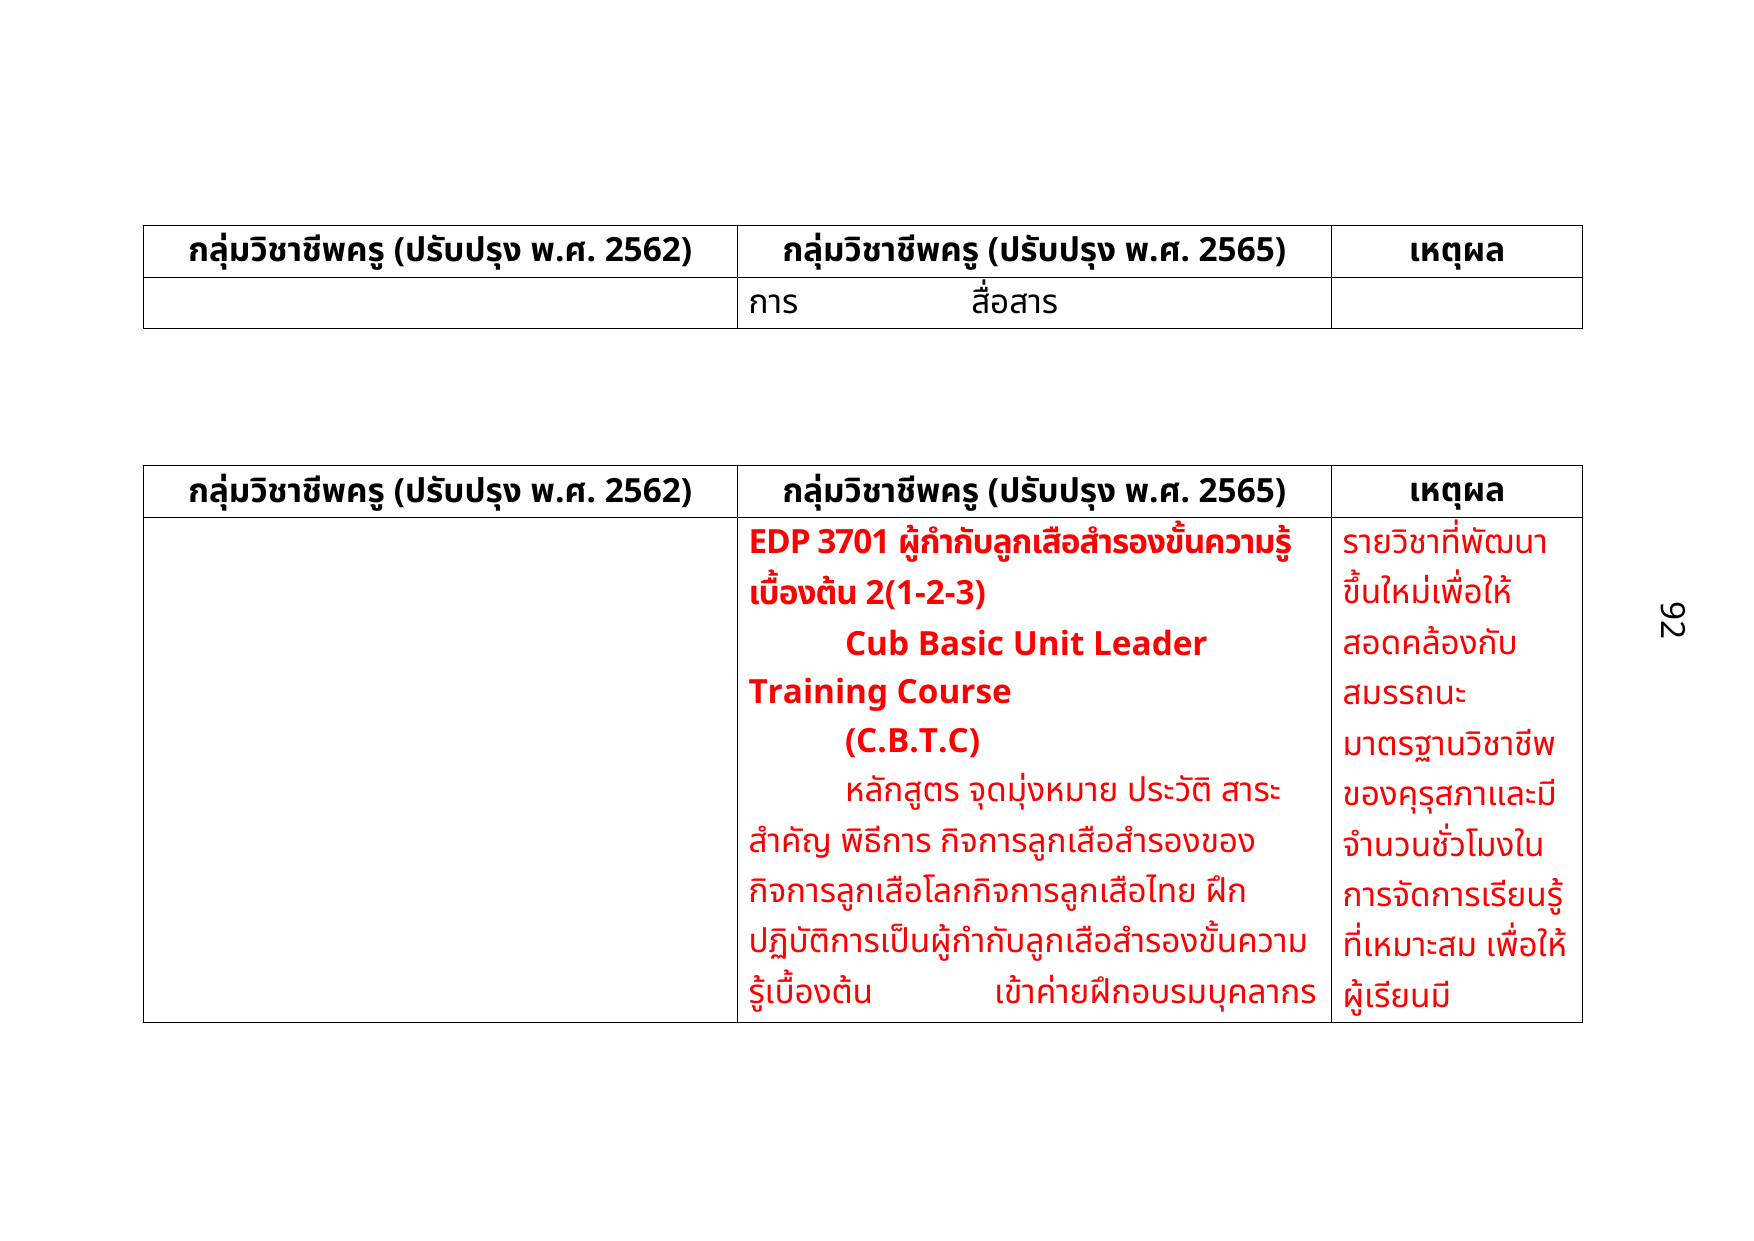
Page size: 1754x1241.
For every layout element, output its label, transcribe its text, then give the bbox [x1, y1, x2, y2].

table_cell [738, 518, 1331, 1022]
table_header เหตุผล [1332, 466, 1582, 517]
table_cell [738, 278, 1331, 328]
table_cell [144, 518, 737, 1022]
table_header กลุ่มวิชาชีพครู (ปรับปรุง พ.ศ. 2565) [738, 466, 1331, 517]
table_header กลุ่มวิชาชีพครู (ปรับปรุง พ.ศ. 2562) [144, 466, 737, 517]
table_header กลุ่มวิชาชีพครู (ปรับปรุง พ.ศ. 2562) [144, 226, 737, 277]
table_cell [1332, 278, 1582, 328]
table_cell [1332, 518, 1582, 1022]
table_header เหตุผล [1332, 226, 1582, 277]
table_header กลุ่มวิชาชีพครู (ปรับปรุง พ.ศ. 2565) [738, 226, 1331, 277]
table_cell [144, 278, 737, 328]
